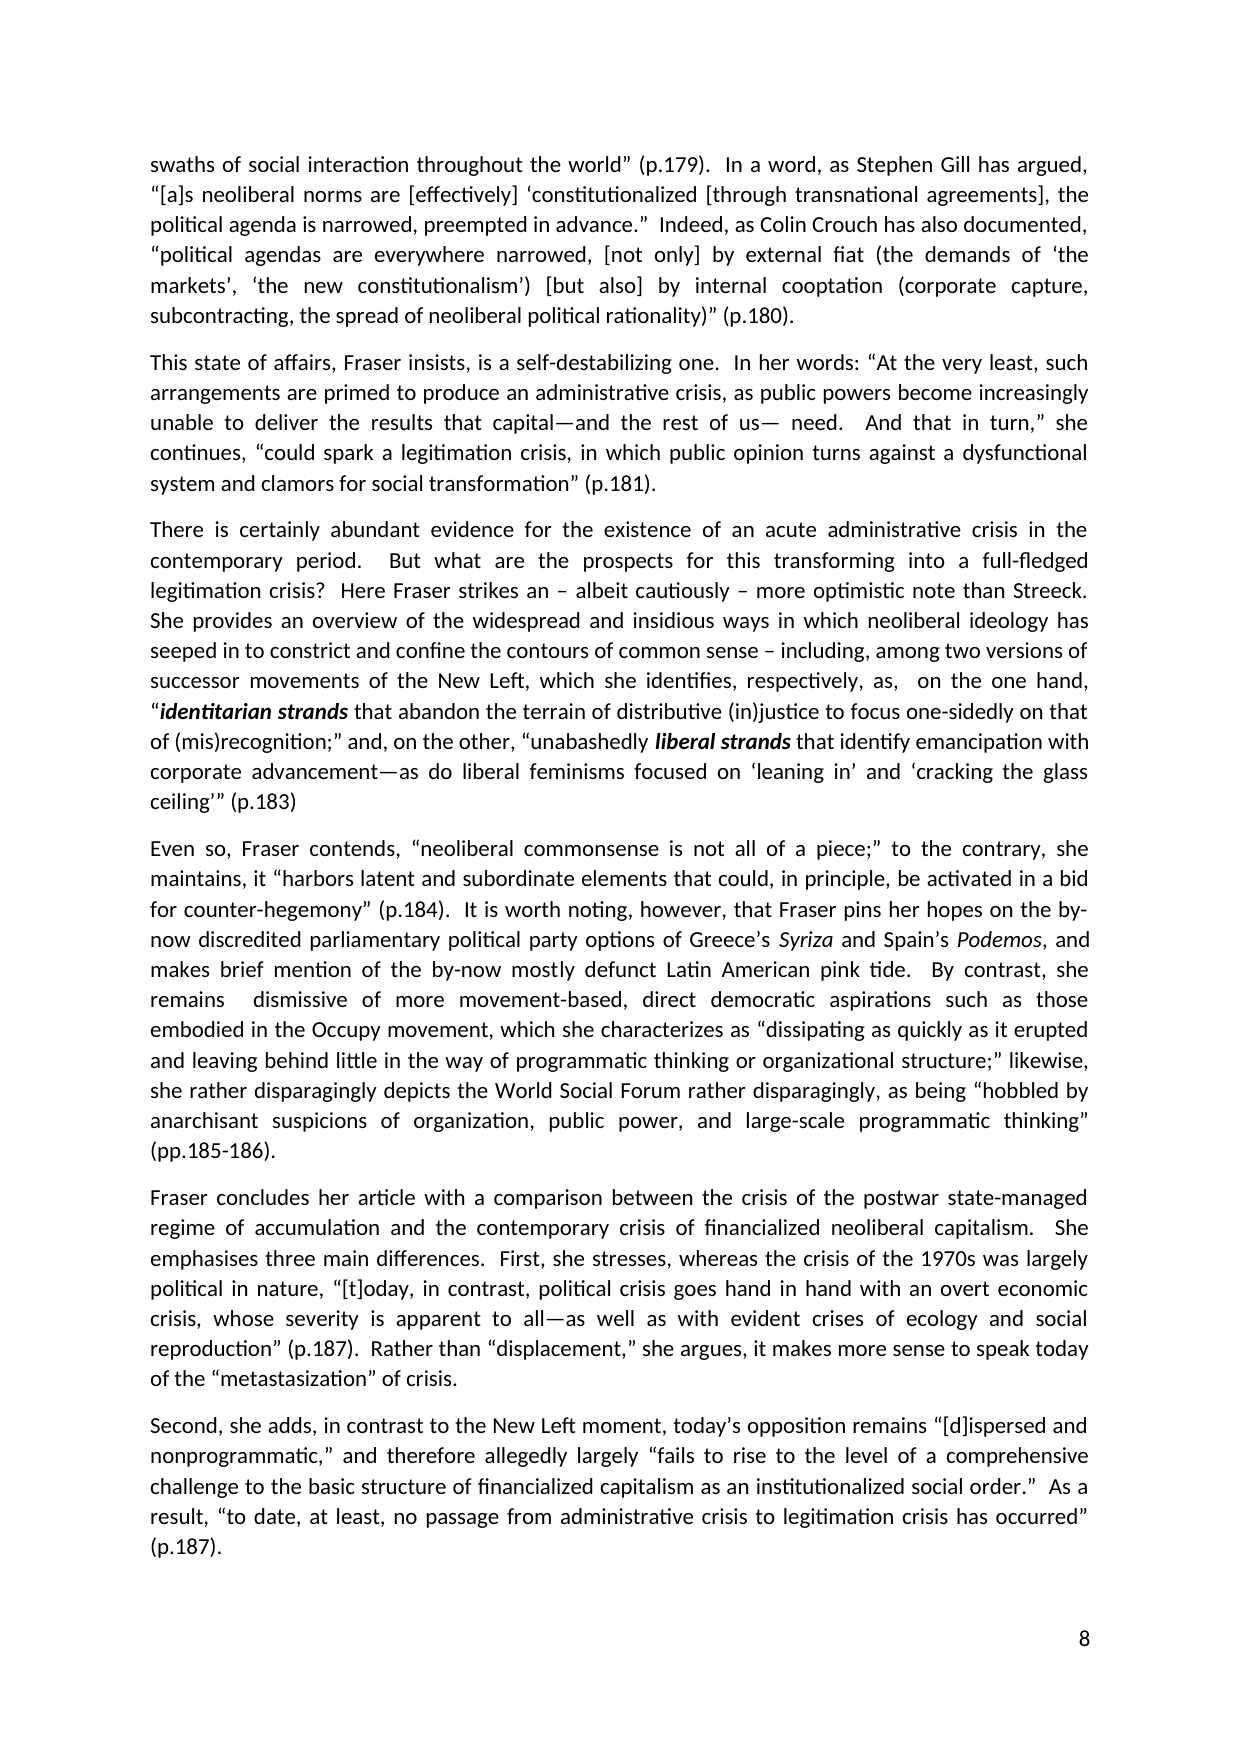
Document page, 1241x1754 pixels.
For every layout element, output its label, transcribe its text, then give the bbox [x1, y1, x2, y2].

text Fraser concludes her article with a comparison between the crisis of the postwar state-managed regime of accumulation and the contemporary crisis of financialized neoliberal capitalism. She emphasises three main differences. First, she stresses, whereas the crisis of the 1970s was largely political in nature, “[t]oday, in contrast, political crisis goes hand in hand with an overt economic crisis, whose severity is apparent to all—as well as with evident crises of ecology and social reproduction” (p.187). Rather than “displacement,” she argues, it makes more sense to speak today of the “metastasization” of crisis. [150, 1183, 1090, 1393]
text Second, she adds, in contrast to the New Left moment, today’s opposition remains “[d]ispersed and nonprogrammatic,” and therefore allegedly largely “fails to rise to the level of a comprehensive challenge to the basic structure of financialized capitalism as an institutionalized social order.” As a result, “to date, at least, no passage from administrative crisis to legitimation crisis has occurred” (p.187). [150, 1411, 1090, 1560]
text Even so, Fraser contends, “neoliberal commonsense is not all of a piece;” to the contrary, she maintains, it “harbors latent and subordinate elements that could, in principle, be activated in a bid for counter-hegemony” (p.184). It is worth noting, however, that Fraser pins her hopes on the by-now discredited parliamentary political party options of Greece’s Syriza and Spain’s Podemos, and makes brief mention of the by-now mostly defunct Latin American pink tide. By contrast, she remains dismissive of more movement-based, direct democratic aspirations such as those embodied in the Occupy movement, which she characterizes as “dissipating as quickly as it erupted and leaving behind little in the way of programmatic thinking or organizational structure;” likewise, she rather disparagingly depicts the World Social Forum rather disparagingly, as being “hobbled by anarchisant suspicions of organization, public power, and large-scale programmatic thinking” (pp.185-186). [150, 834, 1090, 1164]
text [150, 150, 1090, 329]
text There is certainly abundant evidence for the existence of an acute administrative crisis in the contemporary period. But what are the prospects for this transforming into a full-fledged legitimation crisis? Here Fraser strikes an – albeit cautiously – more optimistic note than Streeck. She provides an overview of the widespread and insidious ways in which neoliberal ideology has seeped in to constrict and confine the contours of common sense – including, among two versions of successor movements of the New Left, which she identifies, respectively, as, on the one hand, “identitarian strands that abandon the terrain of distributive (in)justice to focus one-sidedly on that of (mis)recognition;” and, on the other, “unabashedly liberal strands that identify emancipation with corporate advancement—as do liberal feminisms focused on ‘leaning in’ and ‘cracking the glass ceiling’” (p.183) [150, 516, 1090, 816]
text This state of affairs, Fraser insists, is a self-destabilizing one. In her words: “At the very least, such arrangements are primed to produce an administrative crisis, as public powers become increasingly unable to deliver the results that capital—and the rest of us— need. And that in turn,” she continues, “could spark a legitimation crisis, in which public opinion turns against a dysfunctional system and clamors for social transformation” (p.181). [150, 348, 1090, 497]
